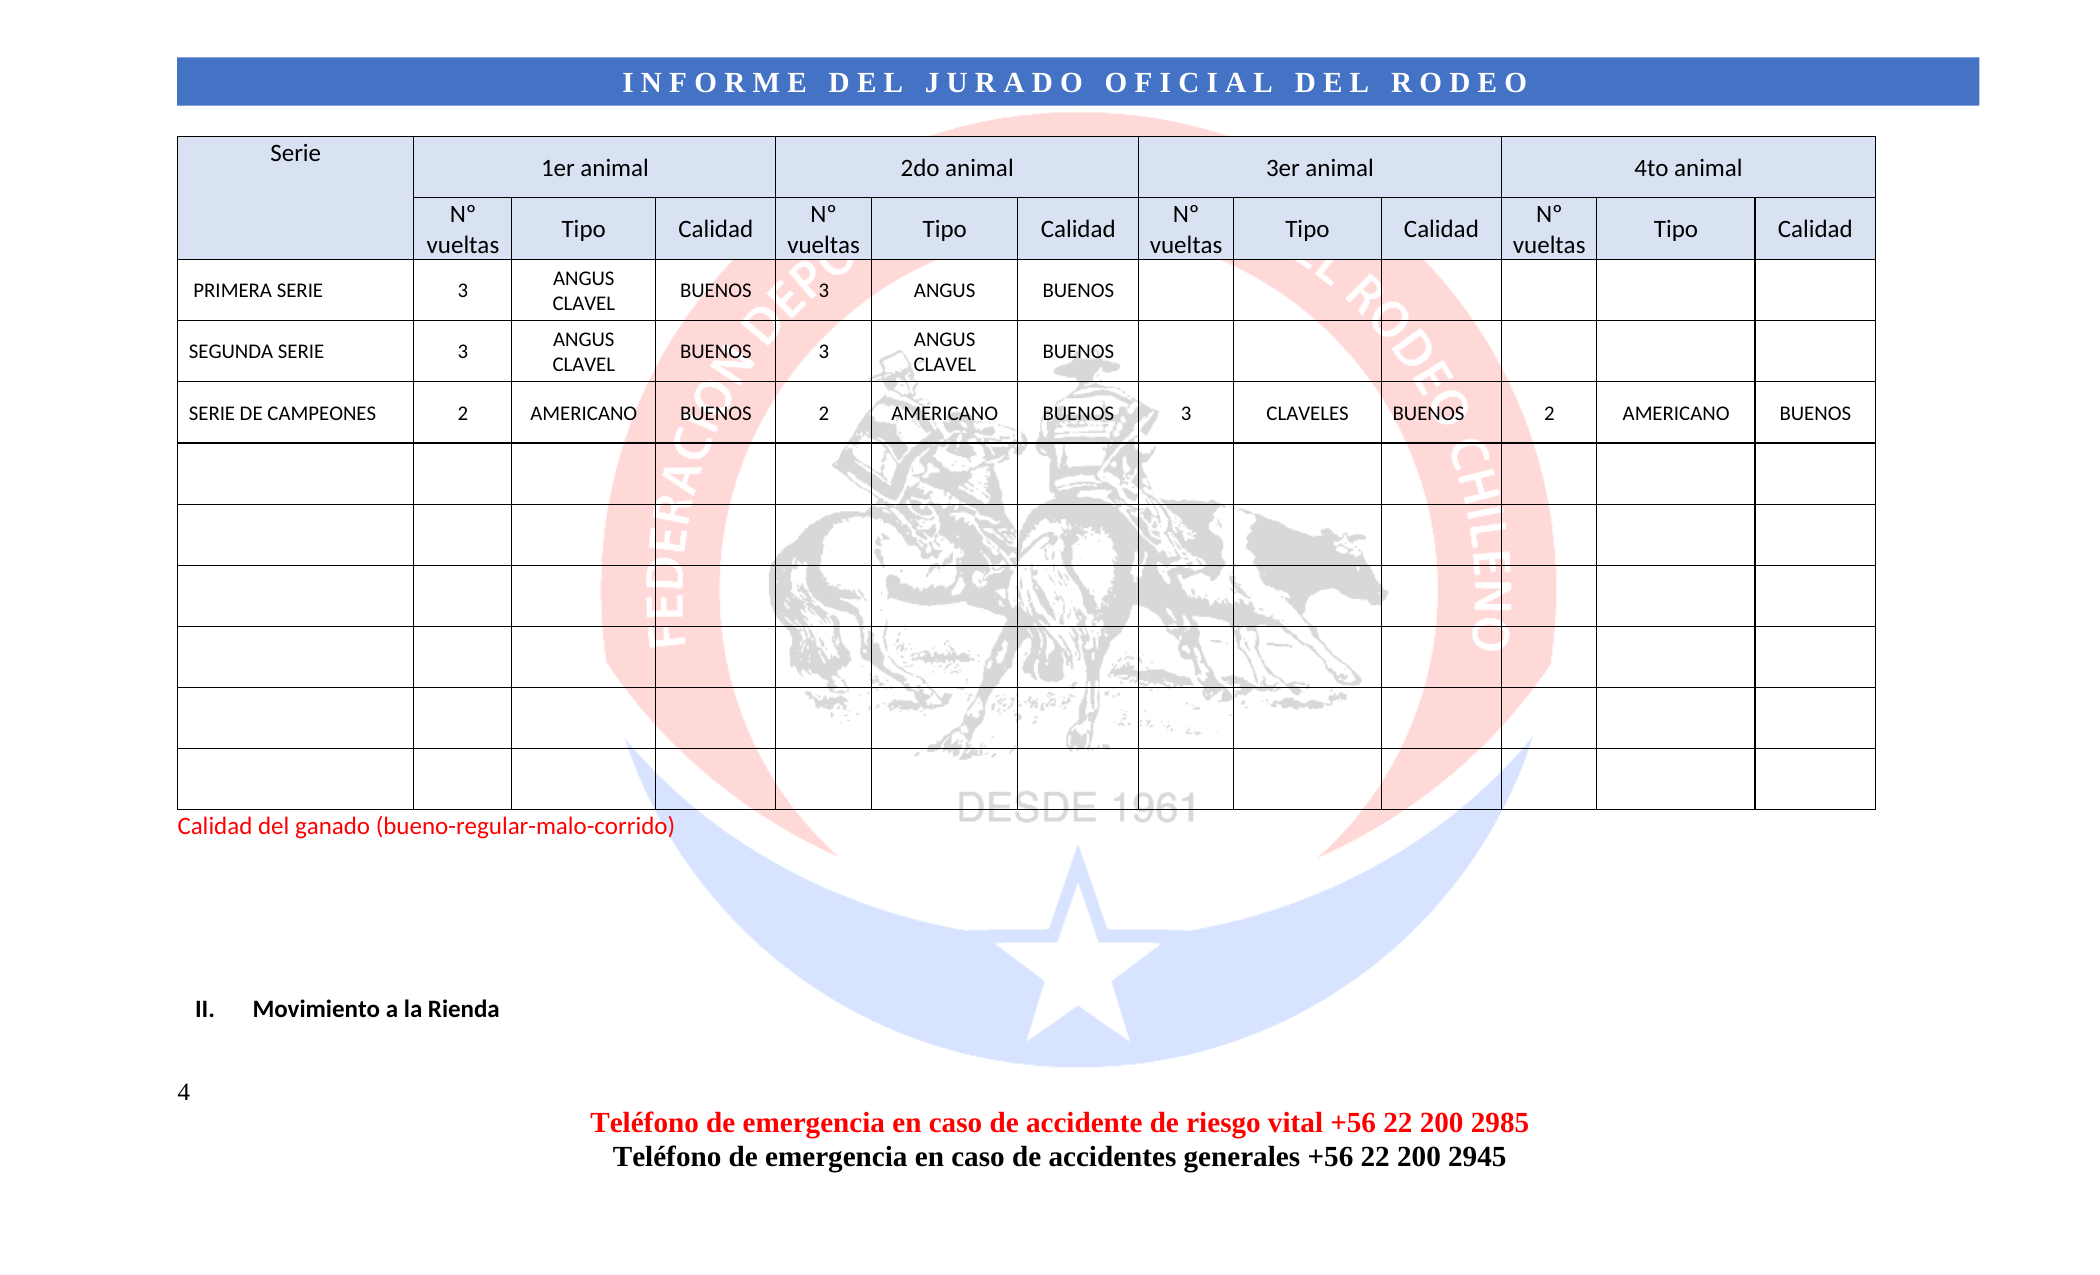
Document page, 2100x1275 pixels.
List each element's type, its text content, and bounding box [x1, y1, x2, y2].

table_cell 2 [1502, 382, 1596, 442]
table_cell [1597, 566, 1754, 626]
table_cell [1597, 749, 1754, 809]
table_cell SEGUNDA SERIE [178, 321, 413, 381]
table_cell [776, 749, 871, 809]
table_cell [1502, 505, 1596, 564]
table_cell [414, 749, 511, 809]
table_cell [656, 688, 775, 748]
table_header 3er animal [1139, 137, 1501, 197]
table_cell [1139, 566, 1233, 626]
table_cell AMERICANO [872, 382, 1017, 442]
table_cell [872, 566, 1017, 626]
table_cell Calidad [1018, 198, 1138, 259]
table_cell [178, 444, 413, 503]
table_cell [1139, 505, 1233, 564]
table_cell [178, 505, 413, 564]
table_cell BUENOS [1018, 382, 1138, 442]
table_cell Calidad [656, 198, 775, 259]
table_cell [872, 627, 1017, 687]
table_cell [872, 688, 1017, 748]
table_cell Tipo [872, 198, 1017, 259]
table_cell [1502, 260, 1596, 320]
table_cell [1139, 749, 1233, 809]
table_cell [656, 627, 775, 687]
table_cell [512, 627, 655, 687]
table_cell [1382, 260, 1501, 320]
table_cell PRIMERA SERIE [178, 260, 413, 320]
table_cell [1234, 260, 1381, 320]
table_cell [1597, 260, 1754, 320]
table_cell 3 [414, 260, 511, 320]
table_cell [414, 444, 511, 503]
table_cell ANGUS [872, 260, 1017, 320]
table_cell [776, 688, 871, 748]
table_cell [1502, 627, 1596, 687]
table_cell [1018, 566, 1138, 626]
table_cell [872, 444, 1017, 503]
table_cell 2 [414, 382, 511, 442]
table_cell [1756, 505, 1875, 564]
text Calidad del ganado (bueno-regular-malo-corrido) [177, 810, 1980, 840]
table_cell Calidad [1382, 198, 1501, 259]
table_cell [414, 505, 511, 564]
table_cell [1502, 688, 1596, 748]
table_cell [1756, 260, 1875, 320]
table_header 1er animal [414, 137, 775, 197]
table_cell [1502, 321, 1596, 381]
table_cell Tipo [1597, 198, 1754, 259]
table_cell Tipo [1234, 198, 1381, 259]
table_cell [776, 444, 871, 503]
table_cell BUENOS [656, 321, 775, 381]
table_cell [1597, 505, 1754, 564]
table_cell [1234, 566, 1381, 626]
table_cell [656, 749, 775, 809]
table_cell [512, 505, 655, 564]
table_cell [1234, 321, 1381, 381]
table_cell [178, 688, 413, 748]
table_cell [776, 505, 871, 564]
table_cell [1234, 505, 1381, 564]
table_cell [1756, 688, 1875, 748]
table_cell [1502, 749, 1596, 809]
table_cell [414, 627, 511, 687]
table_cell [872, 749, 1017, 809]
table_cell [1382, 749, 1501, 809]
table_header 2do animal [776, 137, 1138, 197]
table_cell 3 [776, 321, 871, 381]
table_cell Nº vueltas [1139, 198, 1233, 259]
table_cell [1756, 749, 1875, 809]
table_cell [1597, 444, 1754, 503]
table_cell [178, 566, 413, 626]
table_cell [414, 688, 511, 748]
table_cell [1234, 749, 1381, 809]
table_header Serie [178, 137, 413, 259]
table_cell [1234, 688, 1381, 748]
table_cell [178, 627, 413, 687]
table_cell [1139, 260, 1233, 320]
table_cell 3 [414, 321, 511, 381]
table_cell BUENOS [656, 260, 775, 320]
table_cell [776, 566, 871, 626]
table_cell [1756, 566, 1875, 626]
table_cell [1502, 444, 1596, 503]
table_cell [1502, 566, 1596, 626]
table_cell [1756, 321, 1875, 381]
table_cell [1597, 627, 1754, 687]
table_cell [1018, 505, 1138, 564]
table_cell BUENOS [656, 382, 775, 442]
table_cell [1756, 627, 1875, 687]
table_cell [1018, 749, 1138, 809]
table_cell SERIE DE CAMPEONES [178, 382, 413, 442]
table_cell 3 [776, 260, 871, 320]
table_cell [1018, 444, 1138, 503]
table_cell [512, 749, 655, 809]
table_cell [1382, 321, 1501, 381]
table_cell [776, 627, 871, 687]
table_cell [1234, 444, 1381, 503]
table_cell ANGUS CLAVEL [872, 321, 1017, 381]
table_cell ANGUS CLAVEL [512, 321, 655, 381]
table_cell 3 [1139, 382, 1233, 442]
table_cell BUENOS [1018, 260, 1138, 320]
table_cell [1018, 688, 1138, 748]
table_cell [1382, 688, 1501, 748]
table_cell [656, 444, 775, 503]
table_cell [414, 566, 511, 626]
table_cell [1597, 688, 1754, 748]
table_cell [1382, 444, 1501, 503]
table_cell BUENOS [1756, 382, 1875, 442]
table_cell CLAVELES [1234, 382, 1381, 442]
table_cell [1756, 444, 1875, 503]
table_cell [1597, 321, 1754, 381]
table_cell AMERICANO [512, 382, 655, 442]
table_cell [1018, 627, 1138, 687]
table_cell Nº vueltas [414, 198, 511, 259]
table_cell [1382, 627, 1501, 687]
table_cell [1382, 505, 1501, 564]
table_cell [512, 688, 655, 748]
table_cell [1139, 444, 1233, 503]
table_cell [872, 505, 1017, 564]
table_cell Nº vueltas [1502, 198, 1596, 259]
table_cell [1234, 627, 1381, 687]
list Movimiento a la Rienda [215, 993, 1773, 1023]
table_cell BUENOS [1018, 321, 1138, 381]
table_cell [1139, 627, 1233, 687]
table_cell [1139, 321, 1233, 381]
table_header 4to animal [1502, 137, 1875, 197]
table_cell [1139, 688, 1233, 748]
table_cell [512, 566, 655, 626]
table_cell BUENOS [1382, 382, 1501, 442]
table_cell ANGUS CLAVEL [512, 260, 655, 320]
table_cell [1382, 566, 1501, 626]
table_cell [512, 444, 655, 503]
table_cell [656, 505, 775, 564]
table_cell 2 [776, 382, 871, 442]
table_cell [656, 566, 775, 626]
table_cell Calidad [1756, 198, 1875, 259]
table_cell AMERICANO [1597, 382, 1754, 442]
table_cell Tipo [512, 198, 655, 259]
table_cell [178, 749, 413, 809]
table_cell Nº vueltas [776, 198, 871, 259]
